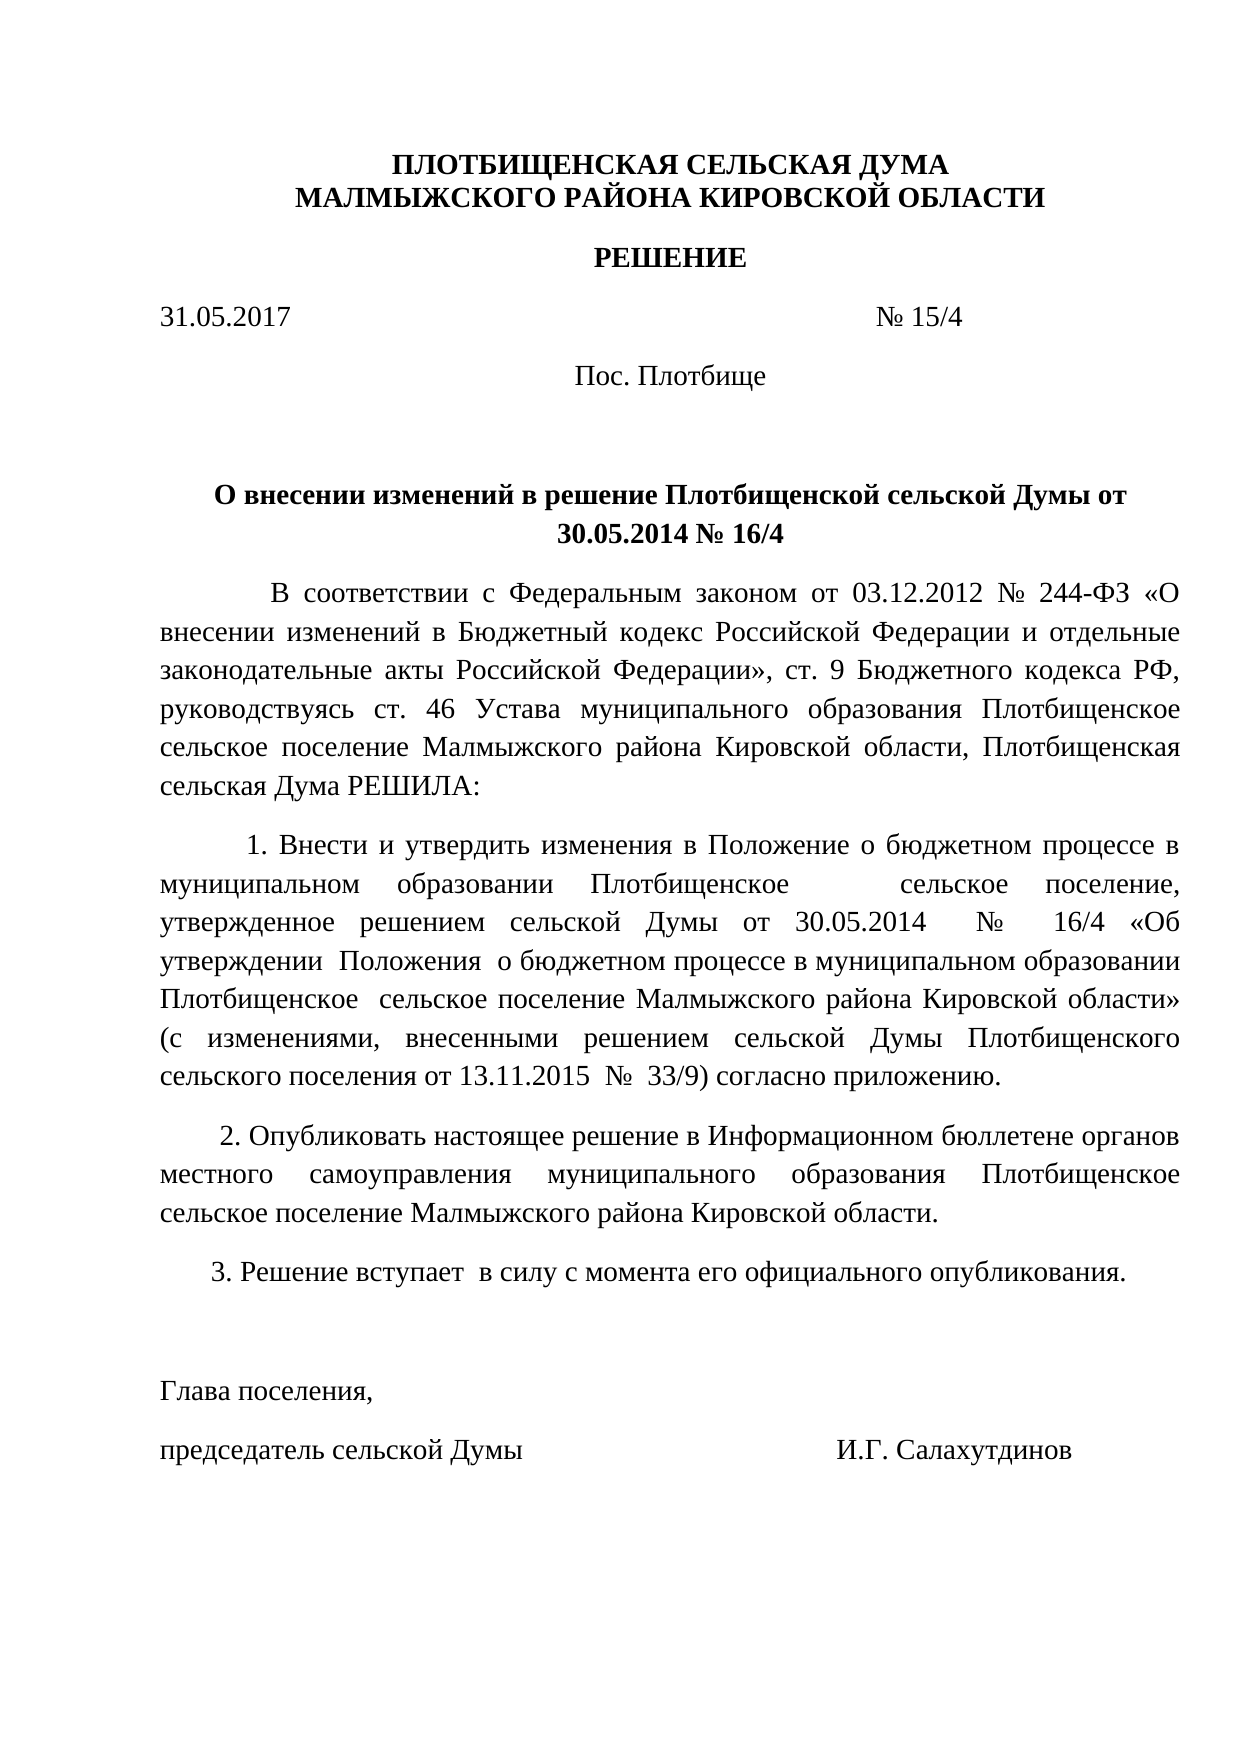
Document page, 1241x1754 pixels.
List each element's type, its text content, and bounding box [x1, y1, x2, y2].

text 2. Опубликовать настоящее решение в Информационном бюллетене органов местного самоуправления муниципального образования Плотбищенское сельское поселение Малмыжского района Кировской области. [159, 1118, 1181, 1228]
text Глава поселения, [159, 1373, 1181, 1407]
text О внесении изменений в решение Плотбищенской сельской Думы от 30.05.2014 № 16/4 [159, 477, 1181, 549]
text 3. Решение вступает в силу с момента его официального опубликования. [159, 1254, 1181, 1288]
text 31.05.2017 № 15/4 [159, 299, 1181, 333]
text МАЛМЫЖСКОГО РАЙОНА КИРОВСКОЙ ОБЛАСТИ [159, 180, 1181, 214]
text председатель сельской Думы И.Г. Салахутдинов [159, 1432, 1181, 1466]
text В соответствии с Федеральным законом от 03.12.2012 № 244-ФЗ «О внесении изменений в Бюджетный кодекс Российской Федерации и отдельные законодательные акты Российской Федерации», ст. 9 Бюджетного кодекса РФ, руководствуясь ст. 46 Устава муниципального образования Плотбищенское сельское поселение Малмыжского района Кировской области, Плотбищенская сельская Дума РЕШИЛА: [159, 575, 1181, 801]
text ПЛОТБИЩЕНСКАЯ СЕЛЬСКАЯ ДУМА [159, 147, 1181, 180]
text Пос. Плотбище [159, 358, 1181, 392]
text 1. Внести и утвердить изменения в Положение о бюджетном процессе в муниципальном образовании Плотбищенское сельское поселение, утвержденное решением сельской Думы от 30.05.2014 № 16/4 «Об утверждении Положения о бюджетном процессе в муниципальном образовании Плотбищенское сельское поселение Малмыжского района Кировской области» (с изменениями, внесенными решением сельской Думы Плотбищенского сельского поселения от 13.11.2015 № 33/9) согласно приложению. [159, 827, 1181, 1092]
text РЕШЕНИЕ [159, 240, 1181, 273]
